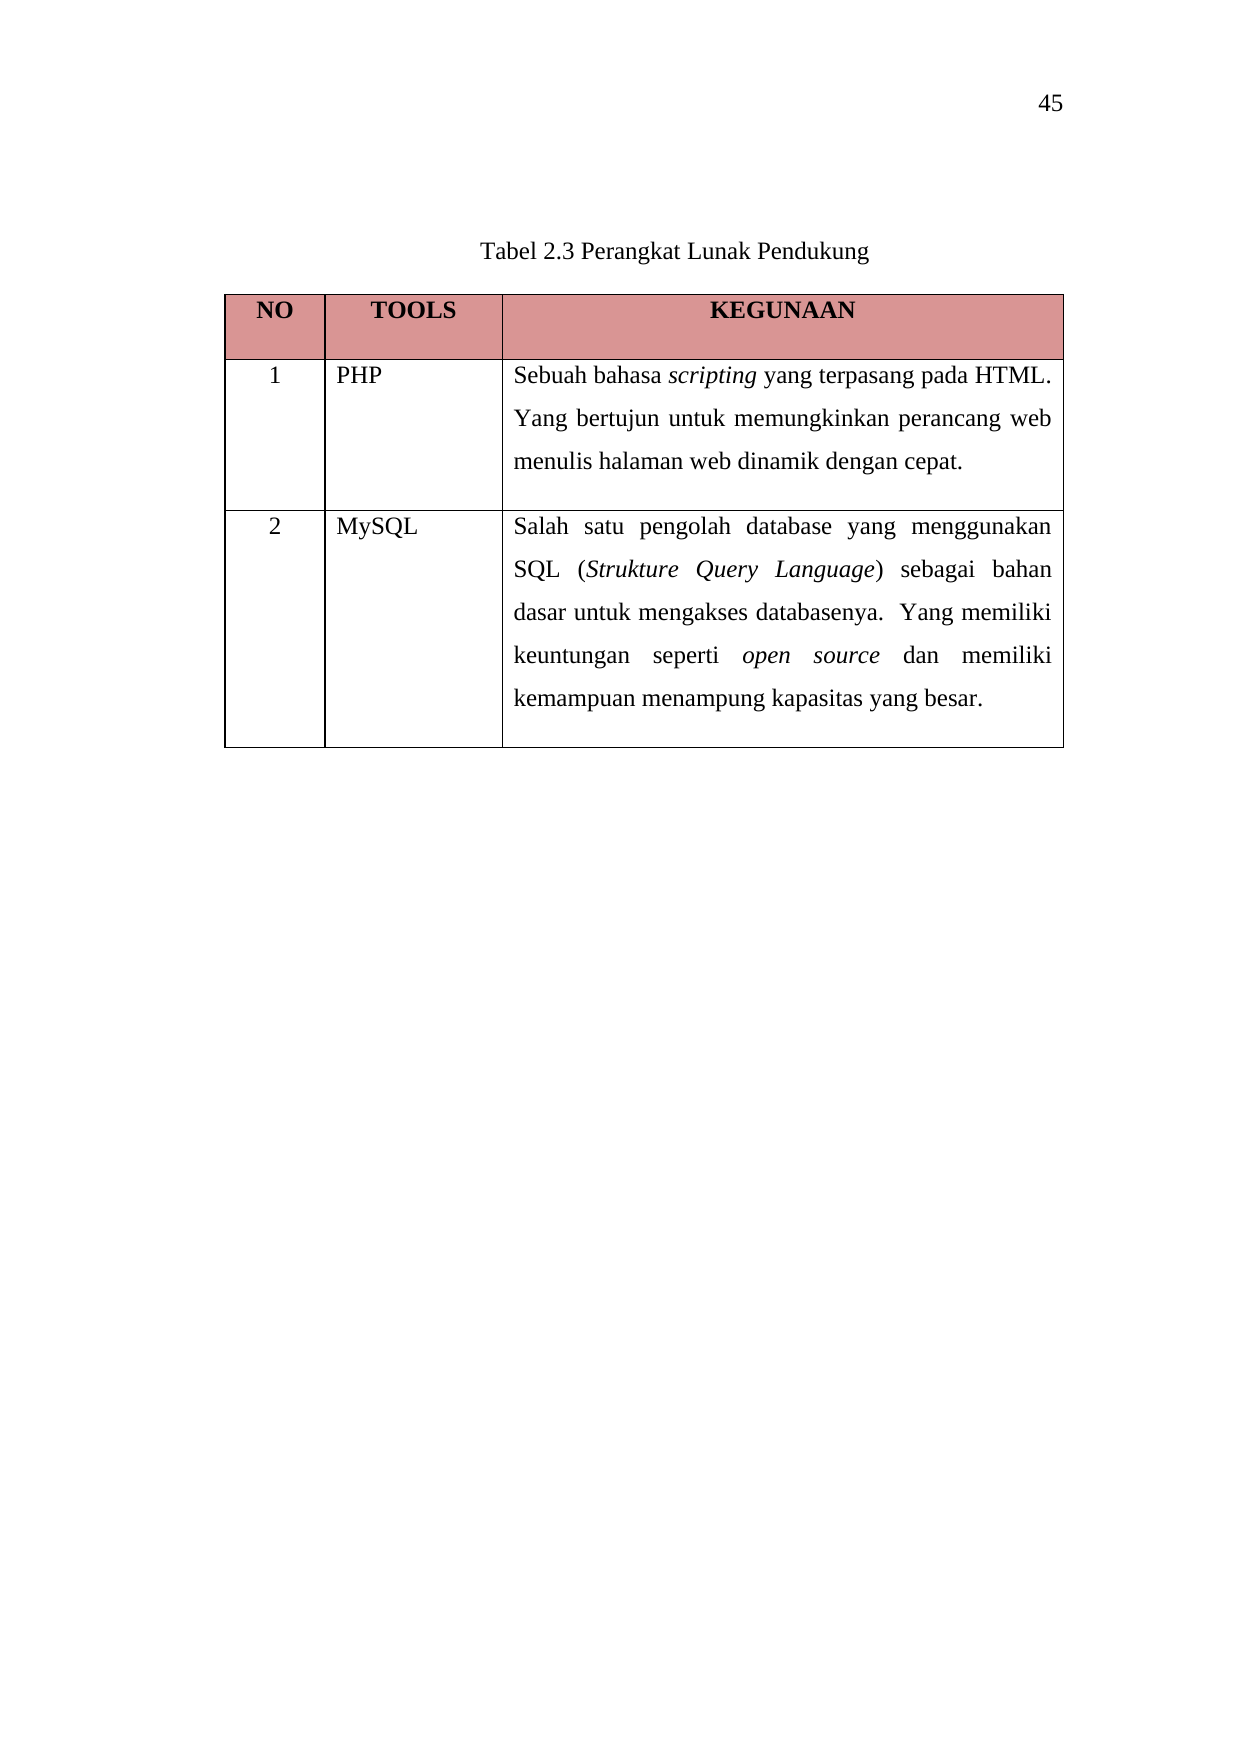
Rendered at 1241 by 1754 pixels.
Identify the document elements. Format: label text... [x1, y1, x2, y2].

table_cell 2 [226, 511, 324, 747]
table_cell PHP [326, 360, 502, 510]
table_cell MySQL [326, 511, 502, 747]
table_cell Sebuah bahasa scripting yang terpasang pada HTML. Yang bertujun untuk memungkinkan perancang web menulis halaman web dinamik dengan cepat. [503, 360, 1063, 510]
text Tabel 2.3 Perangkat Lunak Pendukung [286, 236, 1063, 265]
table_header KEGUNAAN [503, 295, 1063, 359]
table_header NO [226, 295, 324, 359]
table_cell Salah satu pengolah database yang menggunakan SQL (Strukture Query Language) sebagai bahan dasar untuk mengakses databasenya. Yang memiliki keuntungan seperti open source dan memiliki kemampuan menampung kapasitas yang besar. [503, 511, 1063, 747]
table_cell 1 [226, 360, 324, 510]
table_header TOOLS [326, 295, 502, 359]
